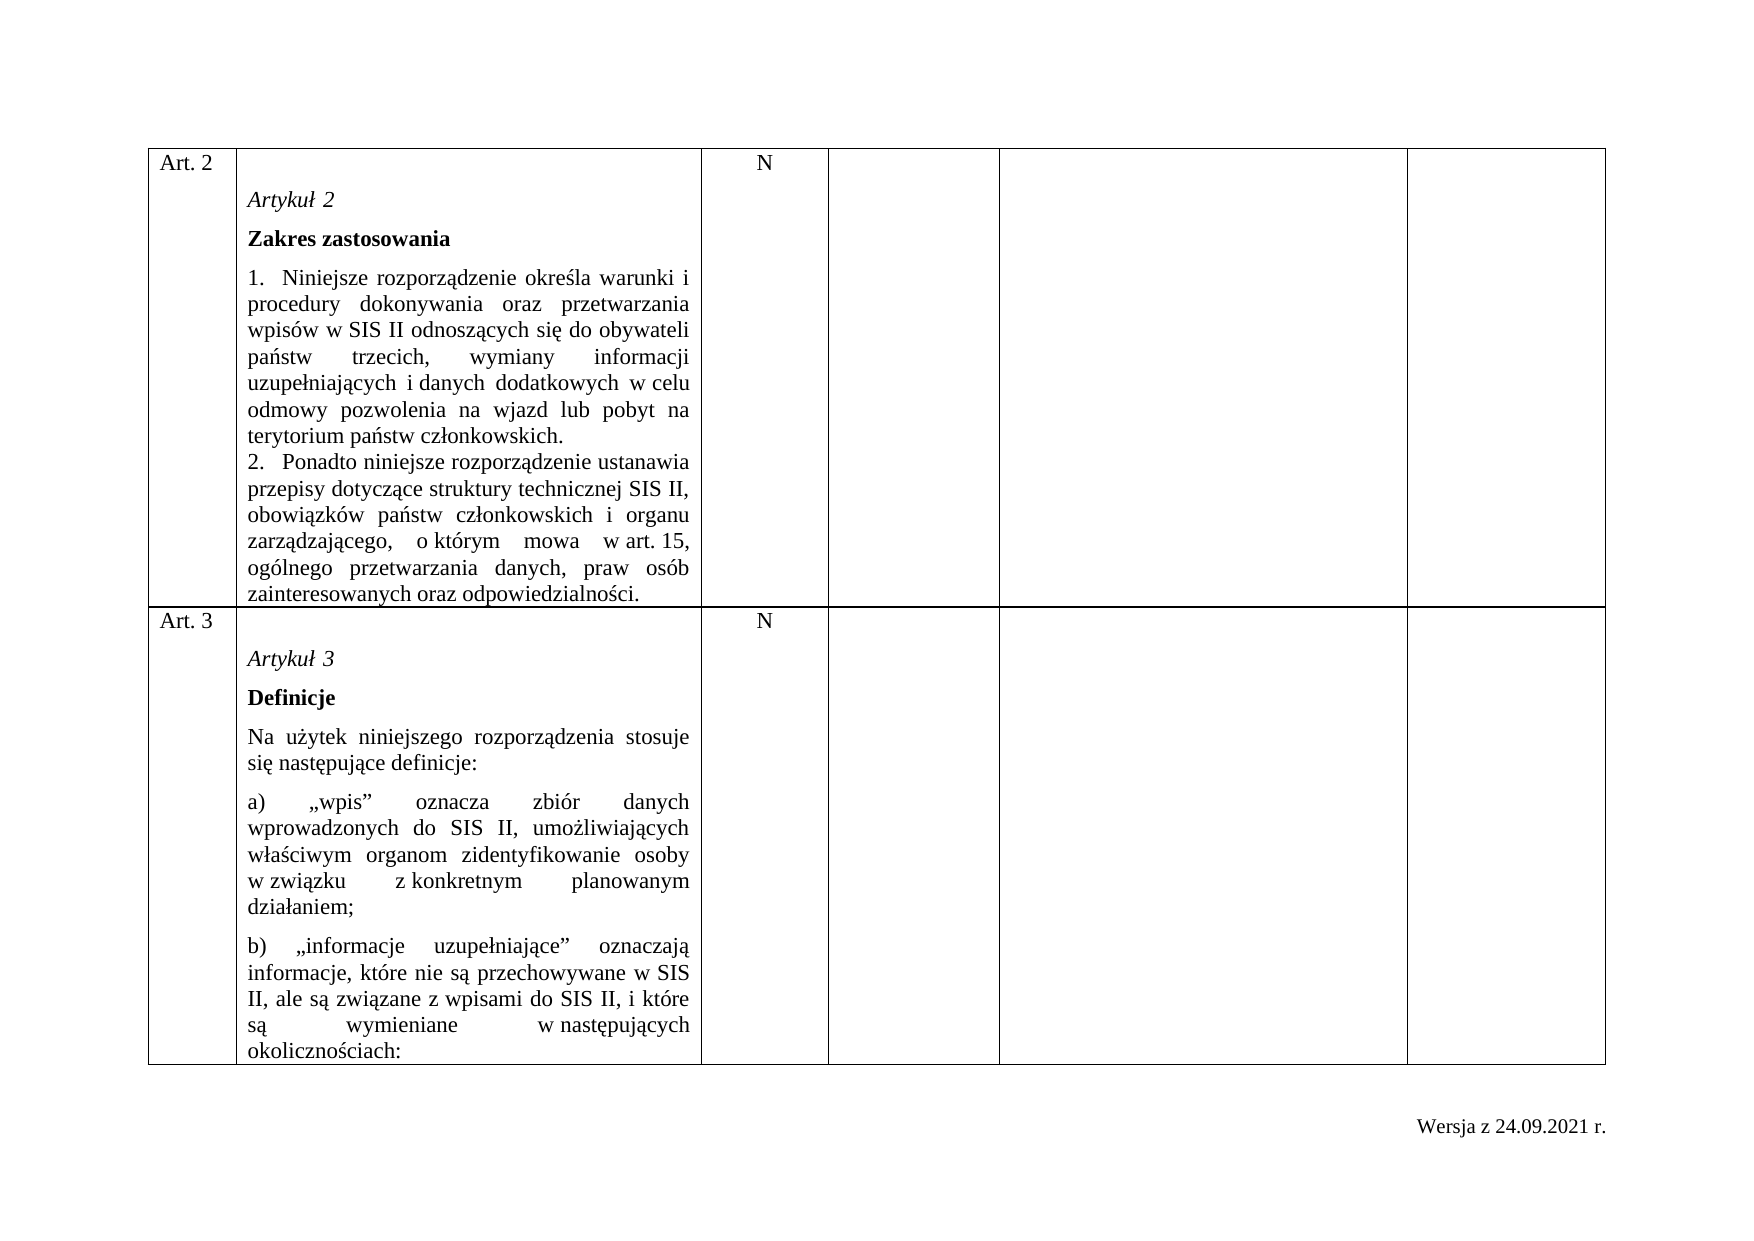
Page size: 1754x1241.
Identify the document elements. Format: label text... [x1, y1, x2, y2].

table_cell [829, 608, 999, 1064]
table_cell [1000, 149, 1407, 606]
table_cell [1000, 608, 1407, 1064]
table_cell [1408, 149, 1605, 606]
table_cell [1408, 608, 1605, 1064]
table_cell N [702, 149, 828, 606]
table_cell Artykuł 2 Zakres zastosowania 1. Niniejsze rozporządzenie określa warunki i procedury dokonywania oraz przetwarzania wpisów w SIS II odnoszących się do obywateli państw trzecich, wymiany informacji uzupełniających i danych dodatkowych w celu odmowy pozwolenia na wjazd lub pobyt na terytorium państw członkowskich. 2. Ponadto niniejsze rozporządzenie ustanawia przepisy dotyczące struktury technicznej SIS II, obowiązków państw członkowskich i organu zarządzającego, o którym mowa w art. 15, ogólnego przetwarzania danych, praw osób zainteresowanych oraz odpowiedzialności. [237, 149, 701, 606]
table_cell Art. 3 [149, 608, 236, 1064]
table_cell N [702, 608, 828, 1064]
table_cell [237, 608, 701, 1064]
table_cell [829, 149, 999, 606]
table_cell Art. 2 [149, 149, 236, 606]
